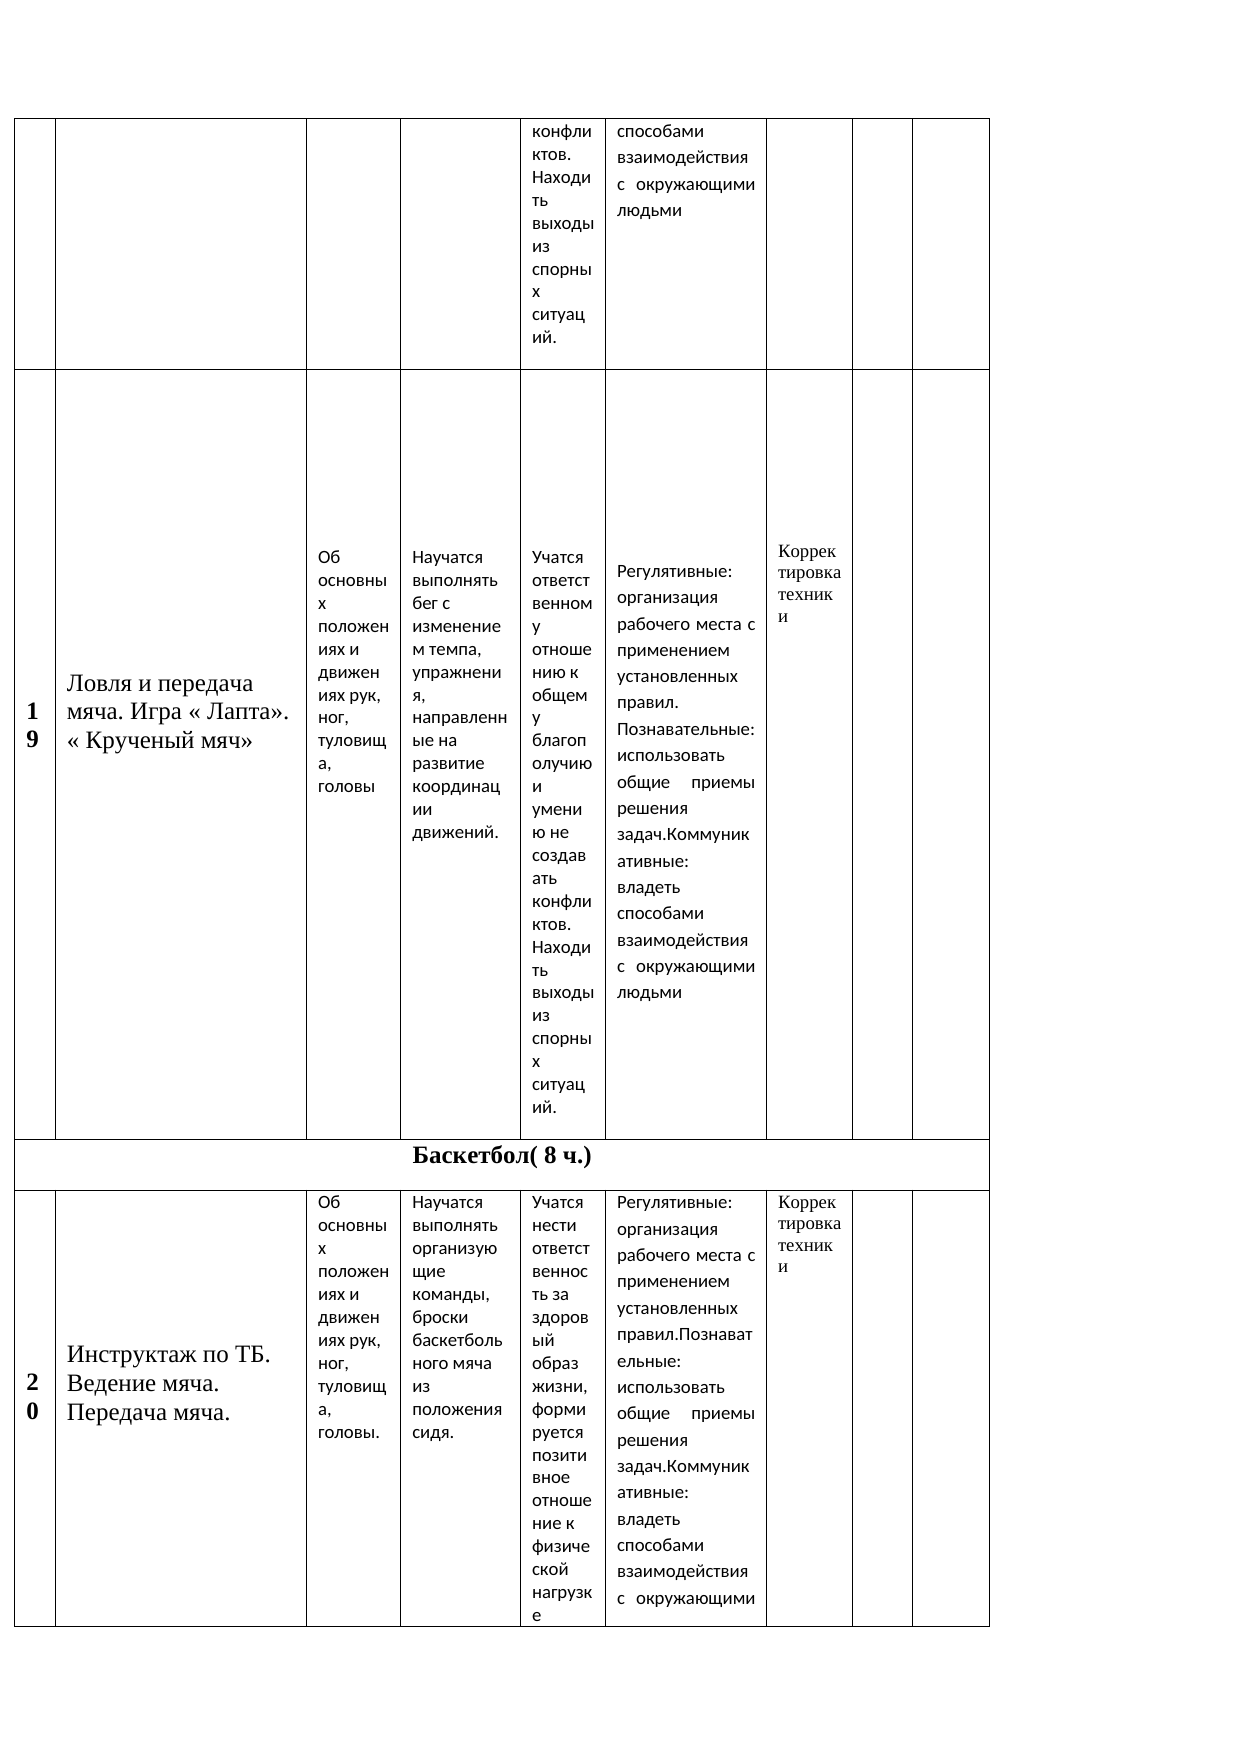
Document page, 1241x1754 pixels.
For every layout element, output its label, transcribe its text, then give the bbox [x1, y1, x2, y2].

table_cell Ловля и передача мяча. Игра « Лапта». « Крученый мяч» [56, 370, 306, 1139]
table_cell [521, 119, 605, 369]
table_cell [521, 1191, 605, 1626]
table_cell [307, 1191, 400, 1626]
table_cell [853, 119, 912, 369]
table_cell Учатся ответственному отношению к общему благополучию и умению не создавать конфликтов. Находить выходы из спорных ситуаций. [521, 370, 605, 1139]
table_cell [767, 1191, 852, 1626]
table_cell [307, 119, 400, 369]
table_cell [913, 1191, 989, 1626]
table_cell [913, 370, 989, 1139]
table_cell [401, 119, 520, 369]
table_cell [767, 119, 852, 369]
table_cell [401, 1191, 520, 1626]
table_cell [606, 1191, 766, 1626]
table_cell [853, 1191, 912, 1626]
table_cell [913, 119, 989, 369]
table_cell Научатся выполнять бег с изменением темпа, упражнения, направленные на развитие координации движений. [401, 370, 520, 1139]
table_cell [56, 1191, 306, 1626]
table_cell Об основных положениях и движениях рук, ног, туловища, головы [307, 370, 400, 1139]
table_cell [56, 119, 306, 369]
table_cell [606, 119, 766, 369]
table_cell 18 [15, 119, 55, 369]
table_cell 20 [15, 1191, 55, 1626]
table_cell Корректировка техники [767, 370, 852, 1139]
table_cell [853, 370, 912, 1139]
table_cell 19 [15, 370, 55, 1139]
table_cell Баскетбол( 8 ч.) [15, 1140, 989, 1189]
